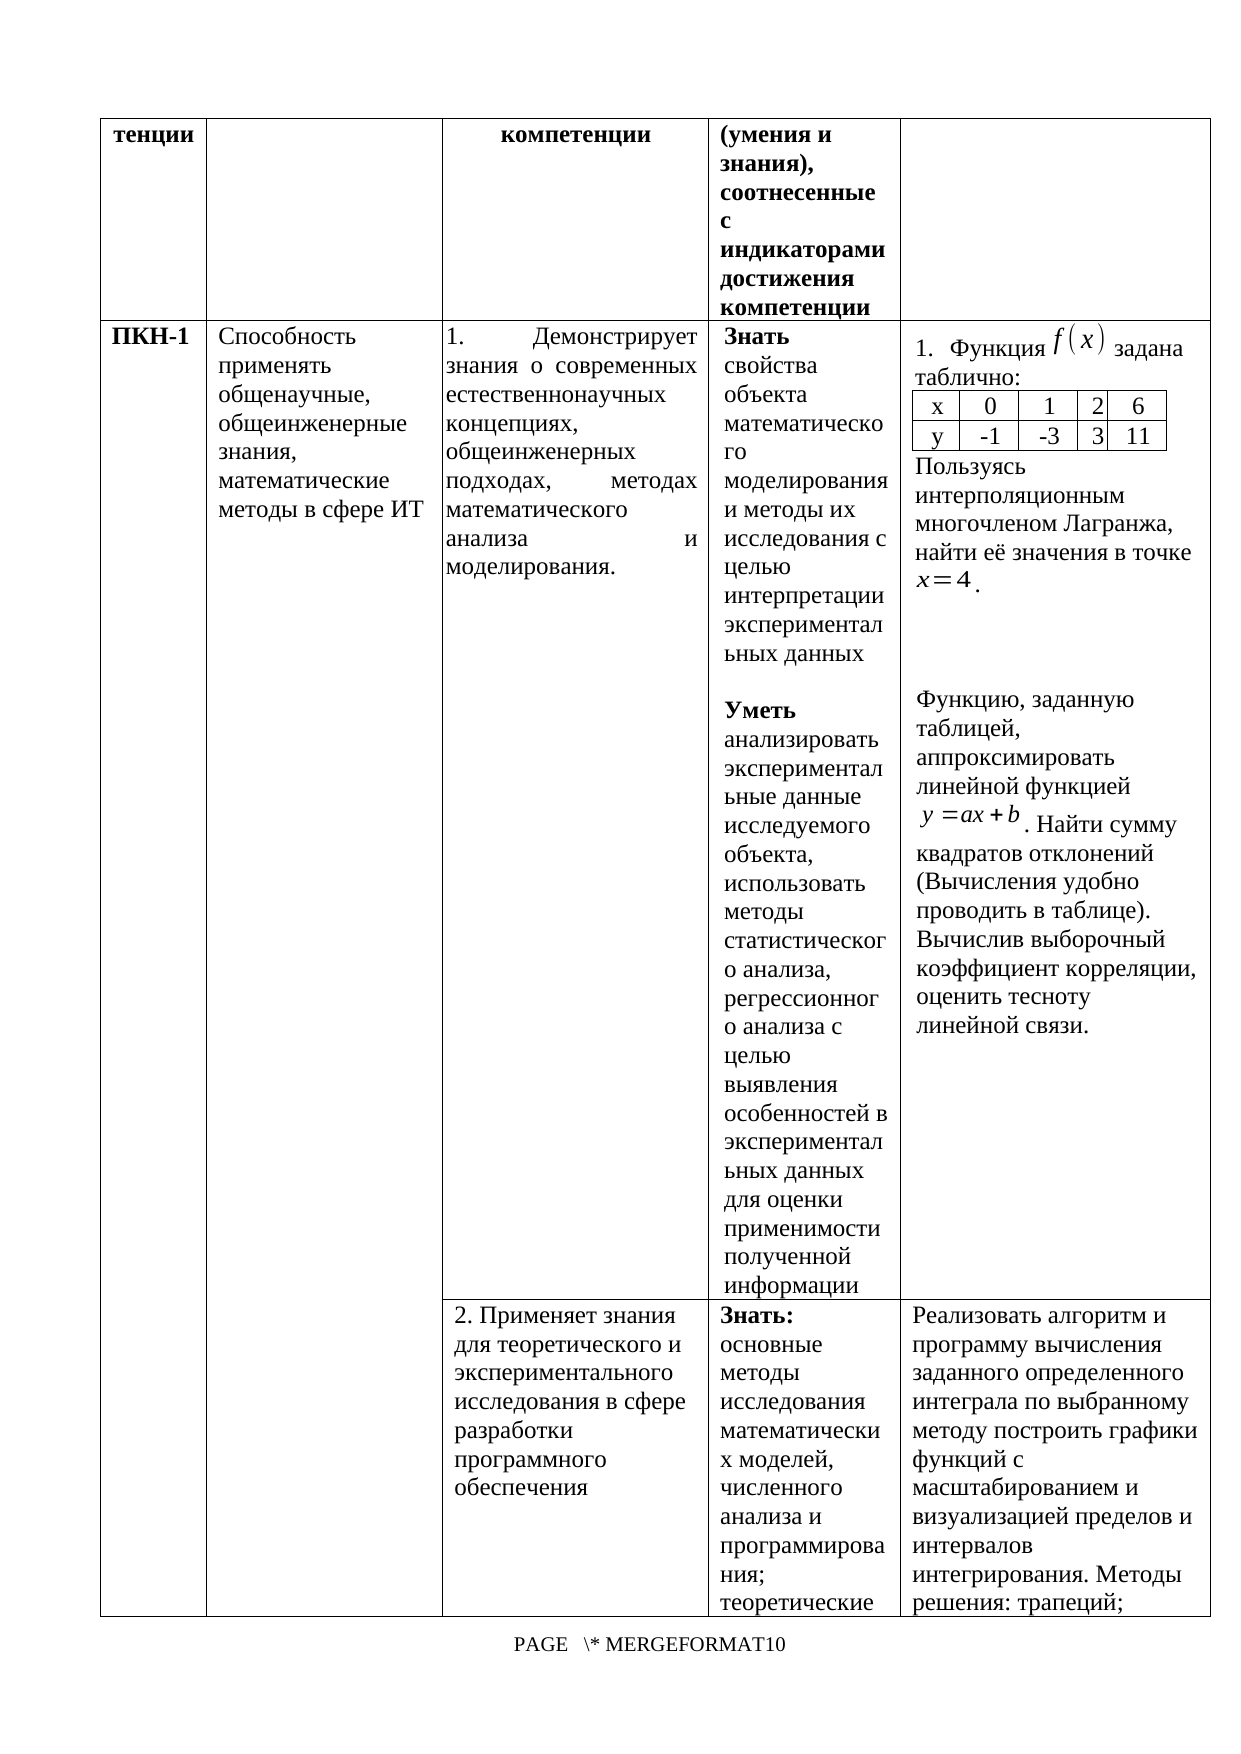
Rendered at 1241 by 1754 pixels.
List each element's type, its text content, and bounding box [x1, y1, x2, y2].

table_header Код компе- тенции [101, 119, 206, 320]
table_cell Знать свойства объекта математического моделирования и методы их исследования с целью интерпретации экспериментальных данных Уметь анализировать экспериментальные данные исследуемого объекта, использовать методы статистического анализа, регрессионного анализа с целью выявления особенностей в экспериментальных данных для оценки применимости полученной информации [709, 321, 900, 1299]
table_cell ПКН-1 [101, 321, 206, 1616]
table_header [207, 119, 442, 320]
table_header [443, 119, 708, 320]
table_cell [709, 1300, 900, 1616]
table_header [901, 119, 1210, 320]
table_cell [443, 1300, 708, 1616]
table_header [709, 119, 900, 320]
table_cell Функция задана таблично: Пользуясь интерполяционным многочленом Лагранжа, найти её значения в точке . Функцию, заданную таблицей, аппроксимировать линейной функцией . Найти сумму квадратов отклонений (Вычисления удобно проводить в таблице). Вычислив выборочный коэффициент корреляции, оценить тесноту линейной связи. [901, 321, 1210, 1299]
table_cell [901, 1300, 1210, 1616]
table_cell Способность применять общенаучные, общеинженерные знания, математические методы в сфере ИТ [207, 321, 442, 1616]
table_cell 1. Демонстрирует знания о современных естественнонаучных концепциях, общеинженерных подходах, методах математического анализа и моделирования. [443, 321, 708, 1299]
